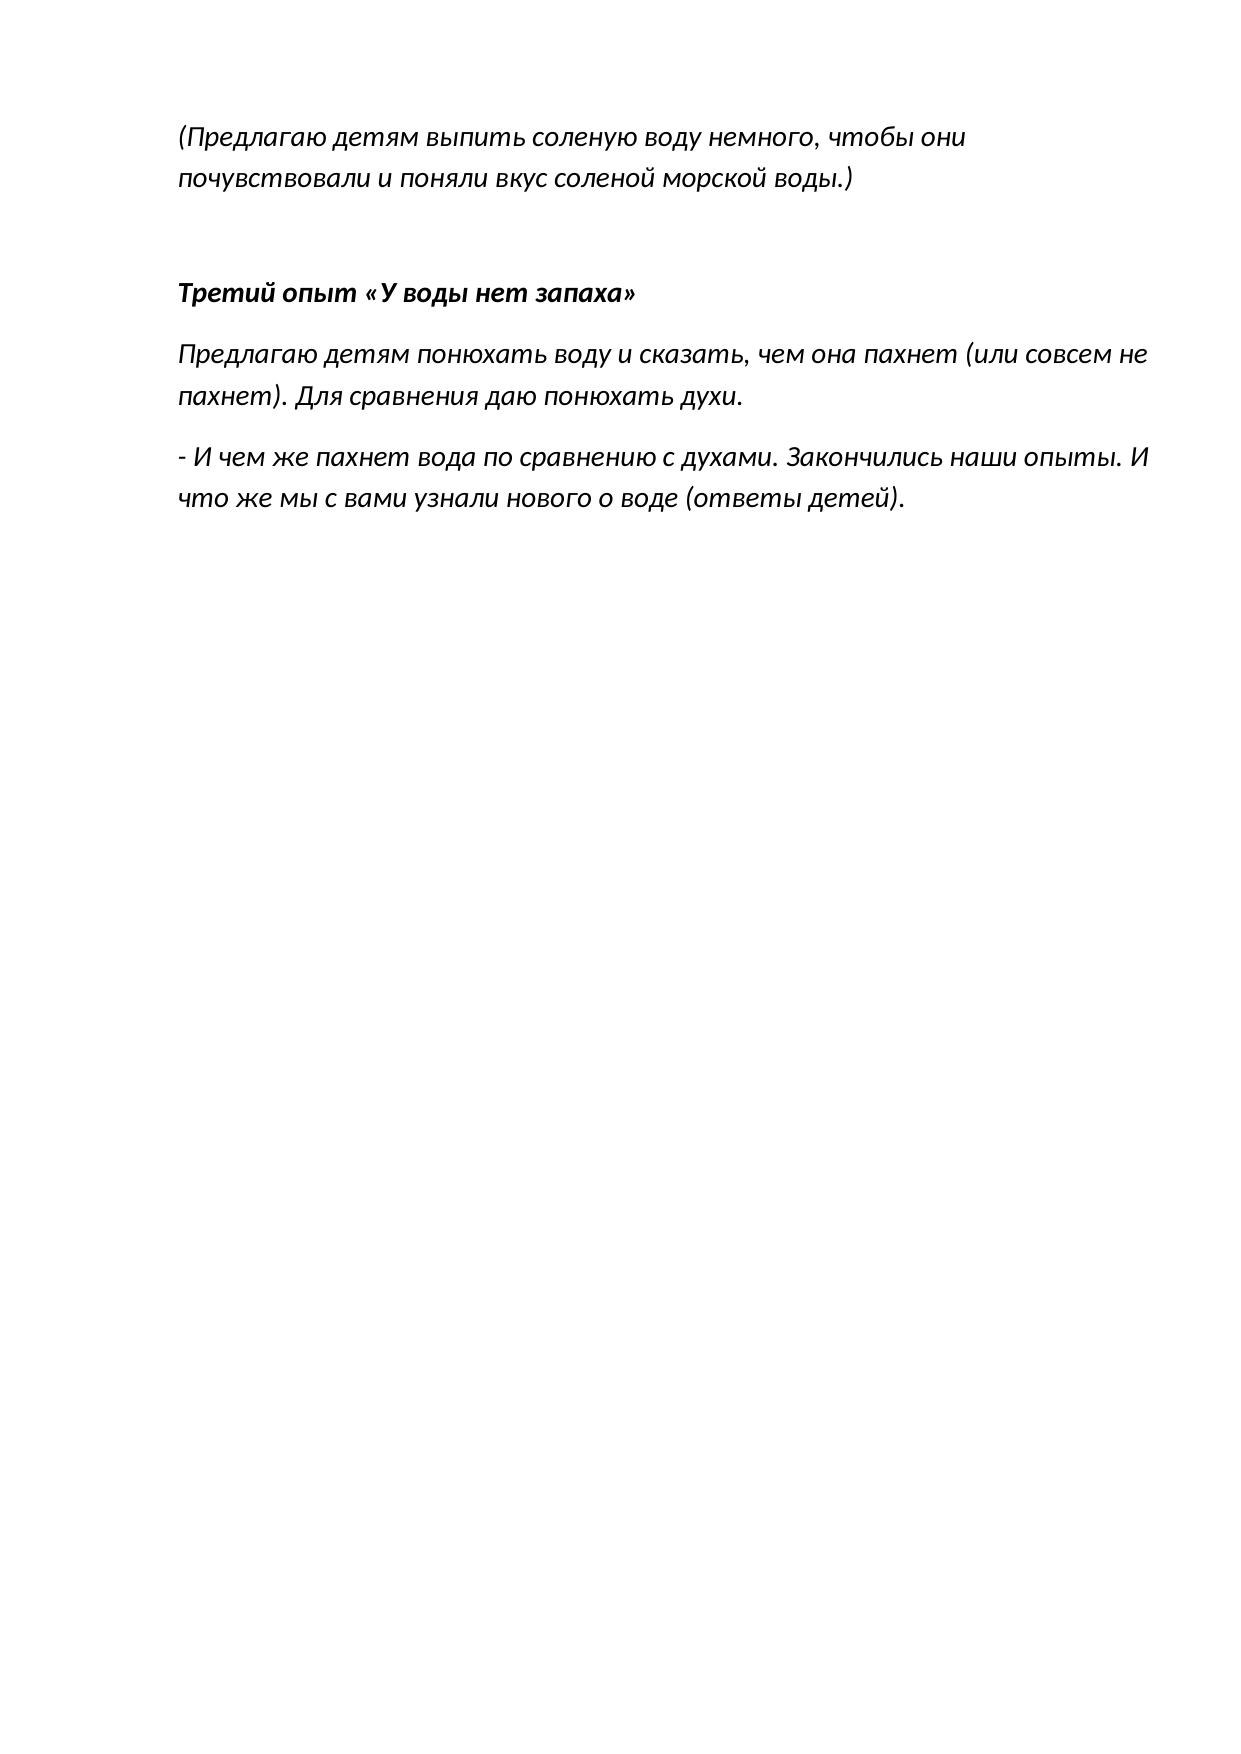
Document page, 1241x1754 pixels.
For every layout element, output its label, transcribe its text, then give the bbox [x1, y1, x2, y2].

text Предлагаю детям понюхать воду и сказать, чем она пахнет (или совсем не пахнет). Для сравнения даю понюхать духи. [177, 336, 1152, 412]
text Третий опыт «У воды нет запаха» [177, 274, 1152, 309]
text - И чем же пахнет вода по сравнению с духами. Закончились наши опыты. И что же мы с вами узнали нового о воде (ответы детей). [177, 438, 1152, 515]
text (Предлагаю детям выпить соленую воду немного, чтобы они почувствовали и поняли вкус соленой морской воды.) [177, 118, 1152, 195]
